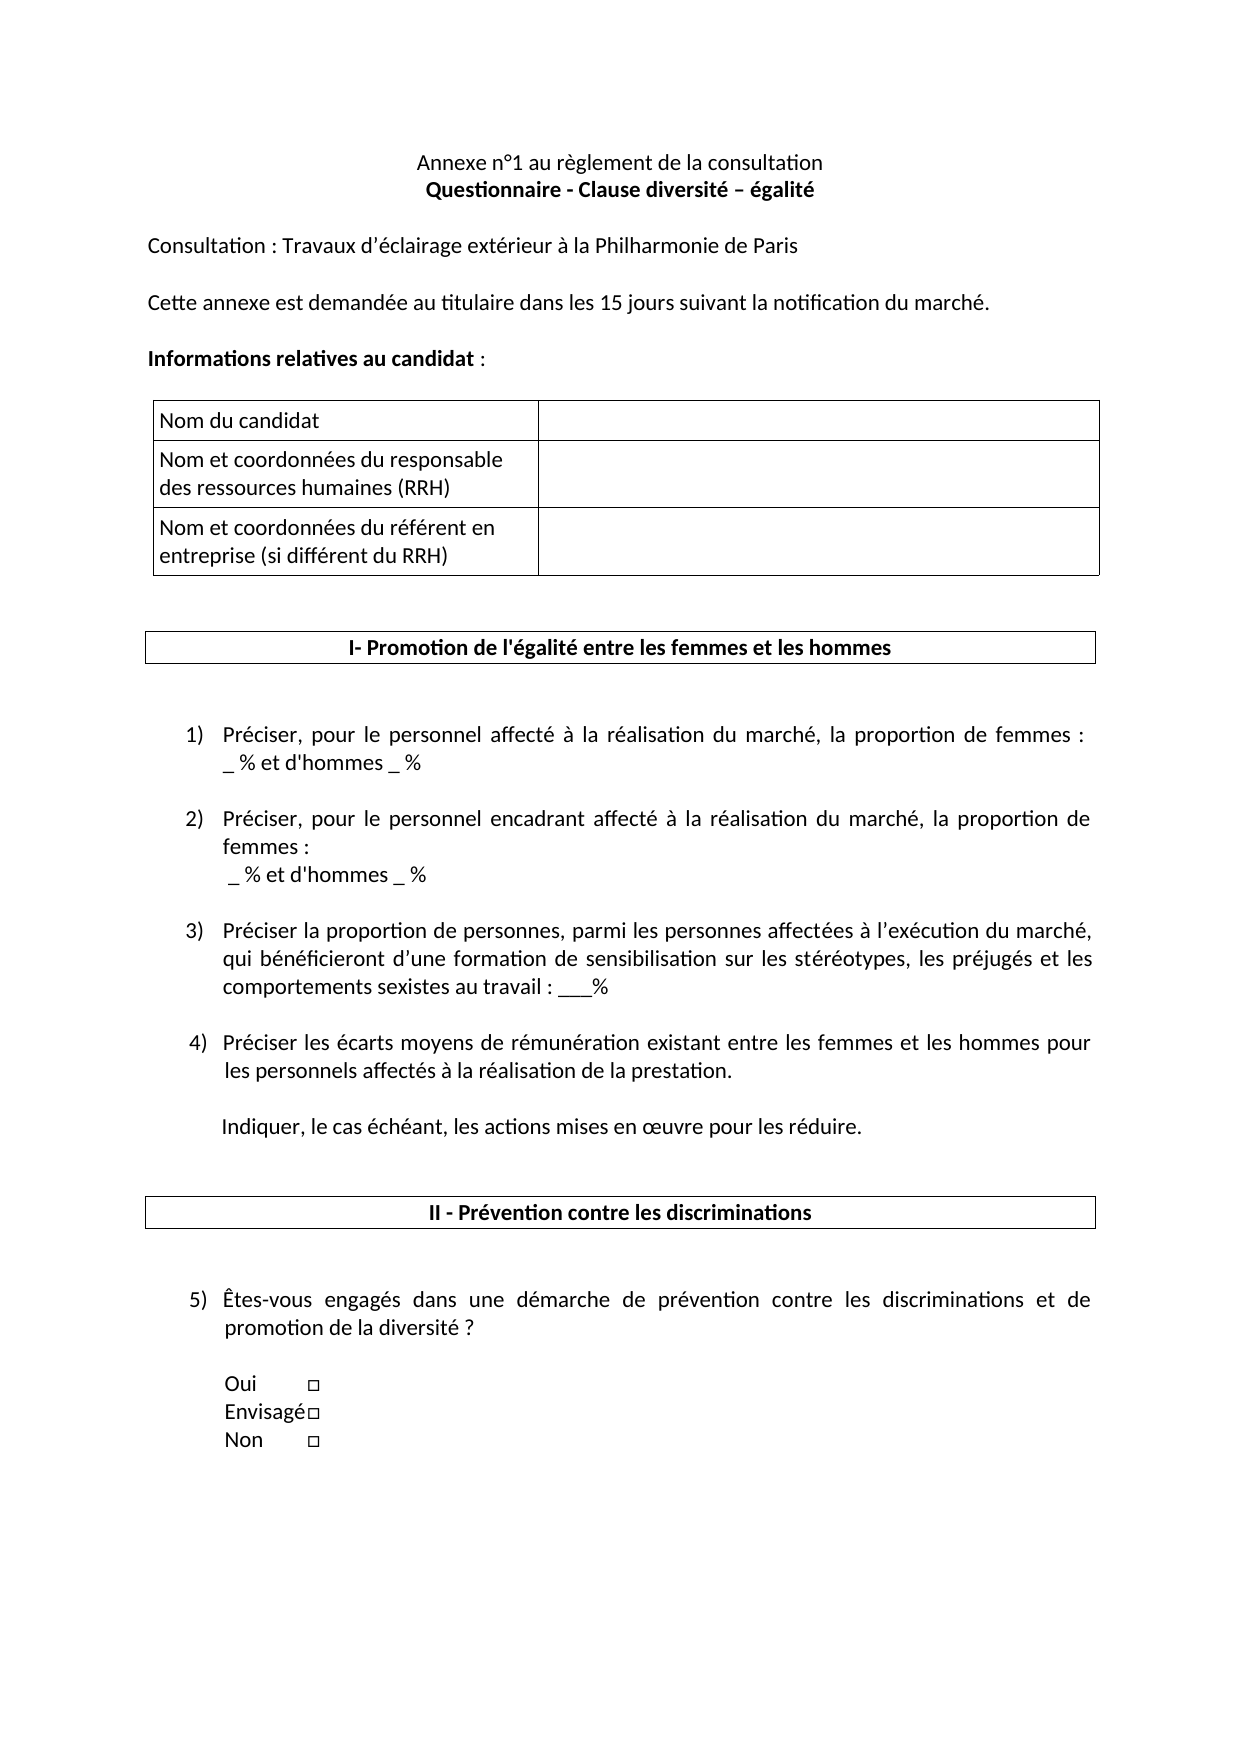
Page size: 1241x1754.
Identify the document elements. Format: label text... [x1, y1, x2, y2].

table_cell [539, 508, 1099, 575]
list Préciser, pour le personnel encadrant affecté à la réalisation du marché, la proportion de femmes : _ % et d'hommes _ % [185, 804, 1093, 888]
table_header Nom du candidat [154, 401, 538, 439]
list Préciser la proportion de personnes, parmi les personnes affectées à l’exécution du marché, qui bénéficieront d’une formation de sensibilisation sur les stéréotypes, les préjugés et les comportements sexistes au travail : ___% [185, 916, 1093, 1000]
text Envisagé □ [224, 1397, 1093, 1425]
text Informations relatives au candidat : [148, 344, 1093, 372]
text Annexe n°1 au règlement de la consultation [148, 148, 1093, 176]
text Questionnaire - Clause diversité – égalité [148, 176, 1093, 204]
text I- Promotion de l'égalité entre les femmes et les hommes [146, 632, 1095, 663]
text Non □ [224, 1425, 1093, 1453]
list Préciser, pour le personnel affecté à la réalisation du marché, la proportion de femmes : _ % et d'hommes _ % [185, 720, 1093, 776]
list Préciser les écarts moyens de rémunération existant entre les femmes et les hommes pour les personnels affectés à la réalisation de la prestation. [189, 1028, 1093, 1084]
text Oui □ [224, 1369, 1093, 1397]
table_cell Nom et coordonnées du référent en entreprise (si différent du RRH) [154, 508, 538, 575]
table_cell Nom et coordonnées du responsable des ressources humaines (RRH) [154, 441, 538, 507]
text II - Prévention contre les discriminations [146, 1197, 1095, 1228]
table_cell [539, 441, 1099, 507]
text Consultation : Travaux d’éclairage extérieur à la Philharmonie de Paris [148, 232, 1093, 260]
text Cette annexe est demandée au titulaire dans les 15 jours suivant la notification du marché. [148, 288, 1093, 316]
table_header [539, 401, 1099, 439]
text Indiquer, le cas échéant, les actions mises en œuvre pour les réduire. [148, 1084, 1093, 1140]
list Êtes-vous engagés dans une démarche de prévention contre les discriminations et de promotion de la diversité ? [189, 1285, 1093, 1341]
